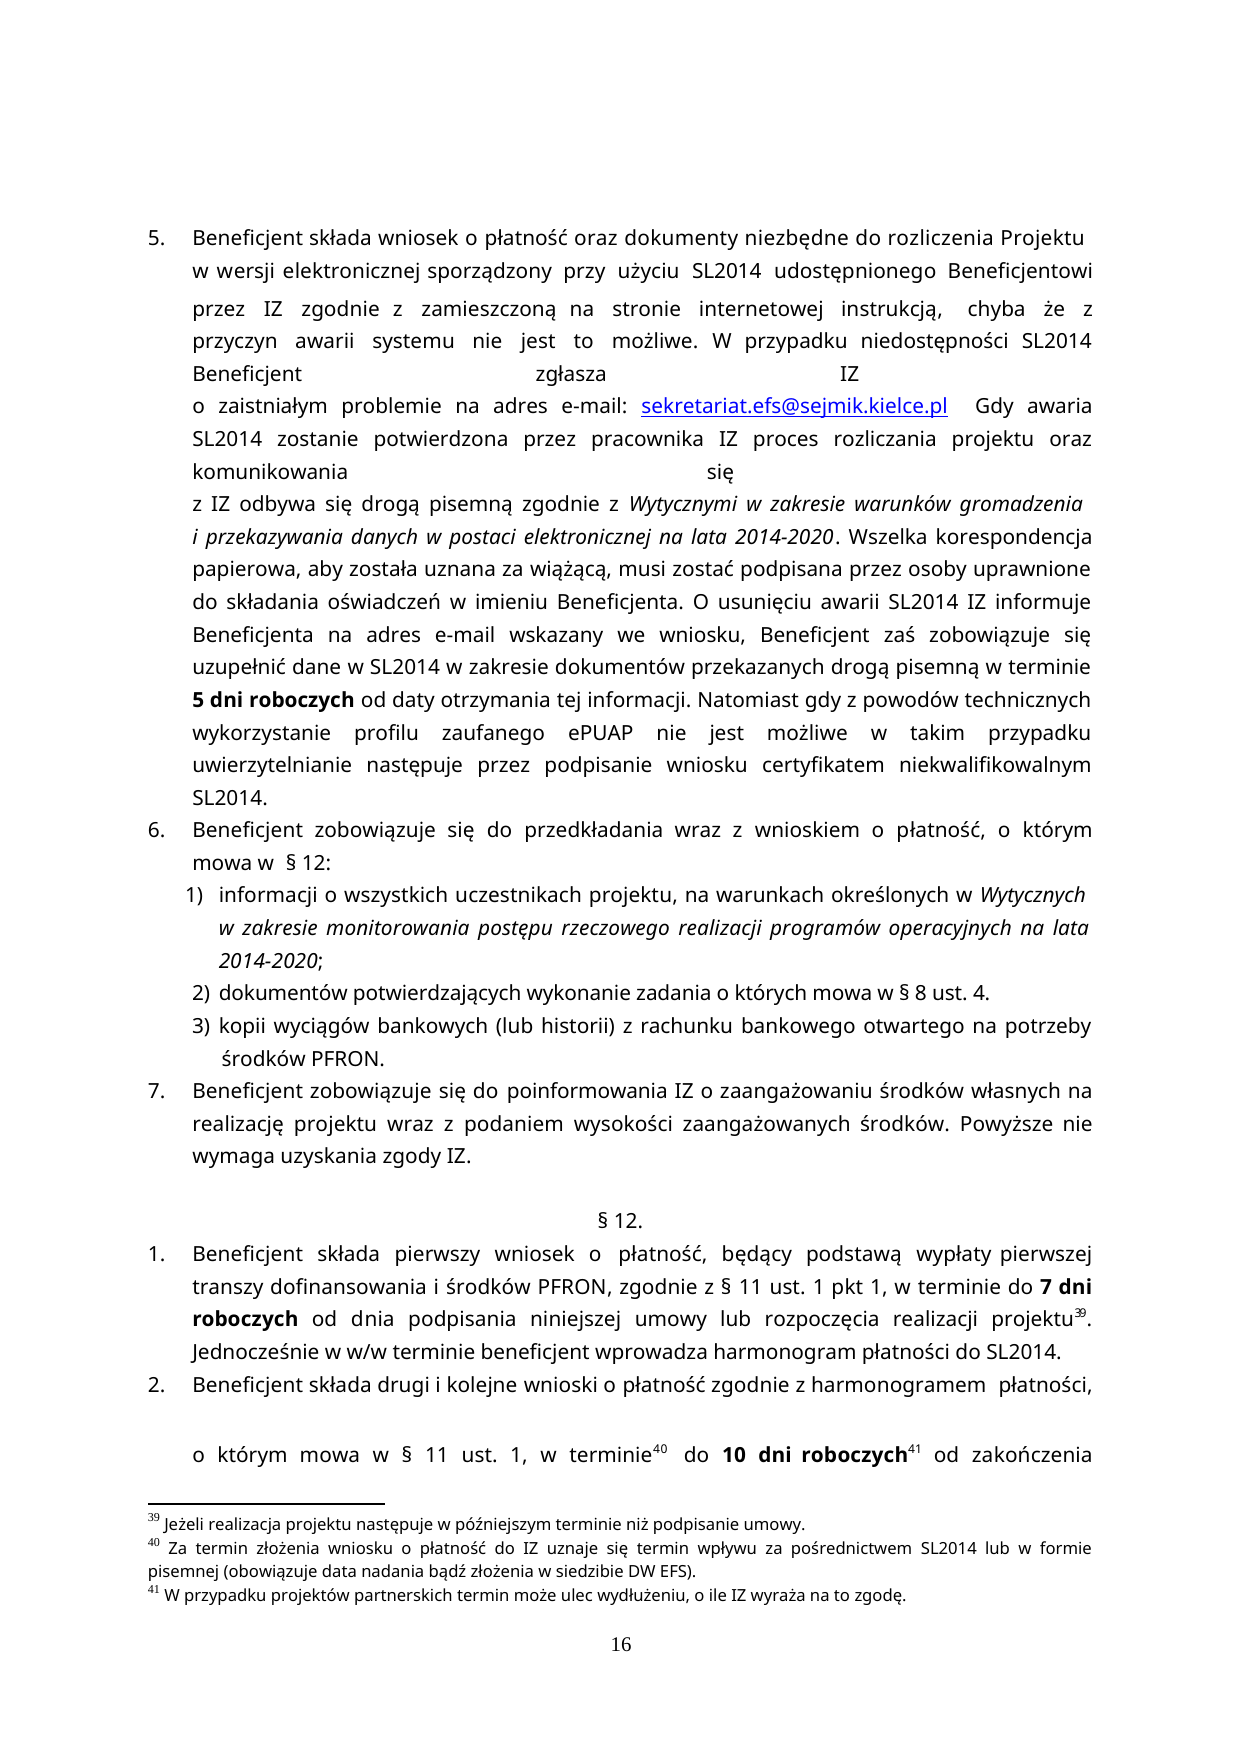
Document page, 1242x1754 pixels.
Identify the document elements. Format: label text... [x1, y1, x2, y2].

list dokumentów potwierdzających wykonanie zadania o których mowa w § 8 ust. 4. [192, 978, 1093, 1007]
list Beneficjent zobowiązuje się do przedkładania wraz z wnioskiem o płatność, o którym mowa w § 12: [148, 815, 1093, 876]
list informacji o wszystkich uczestnikach projektu, na warunkach określonych w Wytycznych w zakresie monitorowania postępu rzeczowego realizacji programów operacyjnych na lata 2014-2020; [185, 881, 1093, 974]
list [148, 1370, 1093, 1469]
list Beneficjent składa pierwszy wniosek o płatność, będący podstawą wypłaty pierwszej transzy dofinansowania i środków PFRON, zgodnie z § 11 ust. 1 pkt 1, w terminie do 7 dni roboczych od dnia podpisania niniejszej umowy lub rozpoczęcia realizacji projektu. Jednocześnie w w/w terminie beneficjent wprowadza harmonogram płatności do SL2014. [148, 1239, 1093, 1366]
list Beneficjent zobowiązuje się do poinformowania IZ o zaangażowaniu środków własnych na realizację projektu wraz z podaniem wysokości zaangażowanych środków. Powyższe nie wymaga uzyskania zgody IZ. [148, 1076, 1093, 1170]
text § 12. [148, 1207, 1093, 1235]
list Beneficjent składa wniosek o płatność oraz dokumenty niezbędne do rozliczenia Projektu w wersji elektronicznej sporządzony przy użyciu SL2014 udostępnionego Beneficjentowi przez IZ zgodnie z zamieszczoną na stronie internetowej instrukcją, chyba że z przyczyn awarii systemu nie jest to możliwe. W przypadku niedostępności SL2014 Beneficjent zgłasza IZ o zaistniałym problemie na adres e-mail: sekretariat.efs@sejmik.kielce.pl Gdy awaria SL2014 zostanie potwierdzona przez pracownika IZ proces rozliczania projektu oraz komunikowania się z IZ odbywa się drogą pisemną zgodnie z Wytycznymi w zakresie warunków gromadzenia i przekazywania danych w postaci elektronicznej na lata 2014-2020. Wszelka korespondencja papierowa, aby została uznana za wiążącą, musi zostać podpisana przez osoby uprawnione do składania oświadczeń w imieniu Beneficjenta. O usunięciu awarii SL2014 IZ informuje Beneficjenta na adres e-mail wskazany we wniosku, Beneficjent zaś zobowiązuje się uzupełnić dane w SL2014 w zakresie dokumentów przekazanych drogą pisemną w terminie 5 dni roboczych od daty otrzymania tej informacji. Natomiast gdy z powodów technicznych wykorzystanie profilu zaufanego ePUAP nie jest możliwe w takim przypadku uwierzytelnianie następuje przez podpisanie wniosku certyfikatem niekwalifikowalnym SL2014. [148, 223, 1093, 811]
list kopii wyciągów bankowych (lub historii) z rachunku bankowego otwartego na potrzeby środków PFRON. [192, 1011, 1093, 1072]
